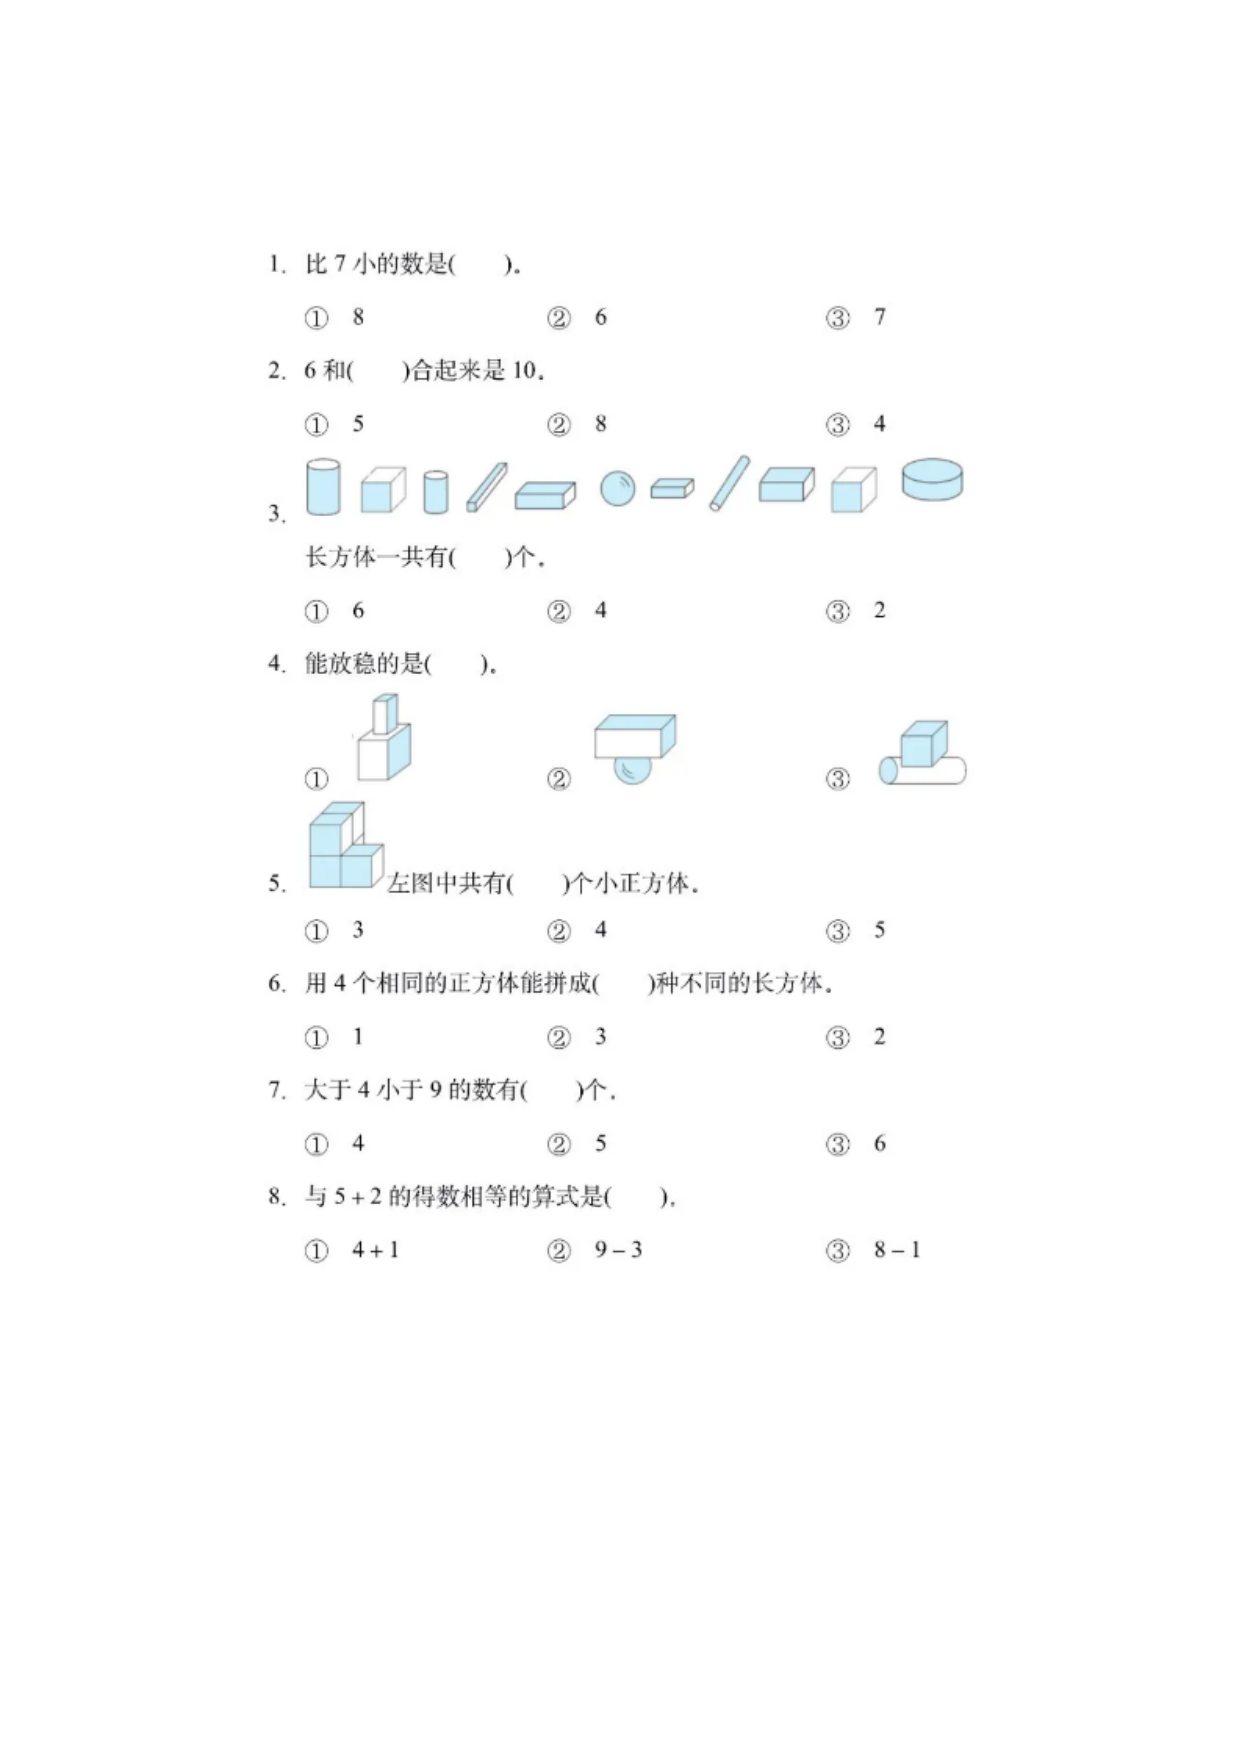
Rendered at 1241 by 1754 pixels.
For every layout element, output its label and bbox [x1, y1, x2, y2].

picture [213, 162, 1028, 1409]
